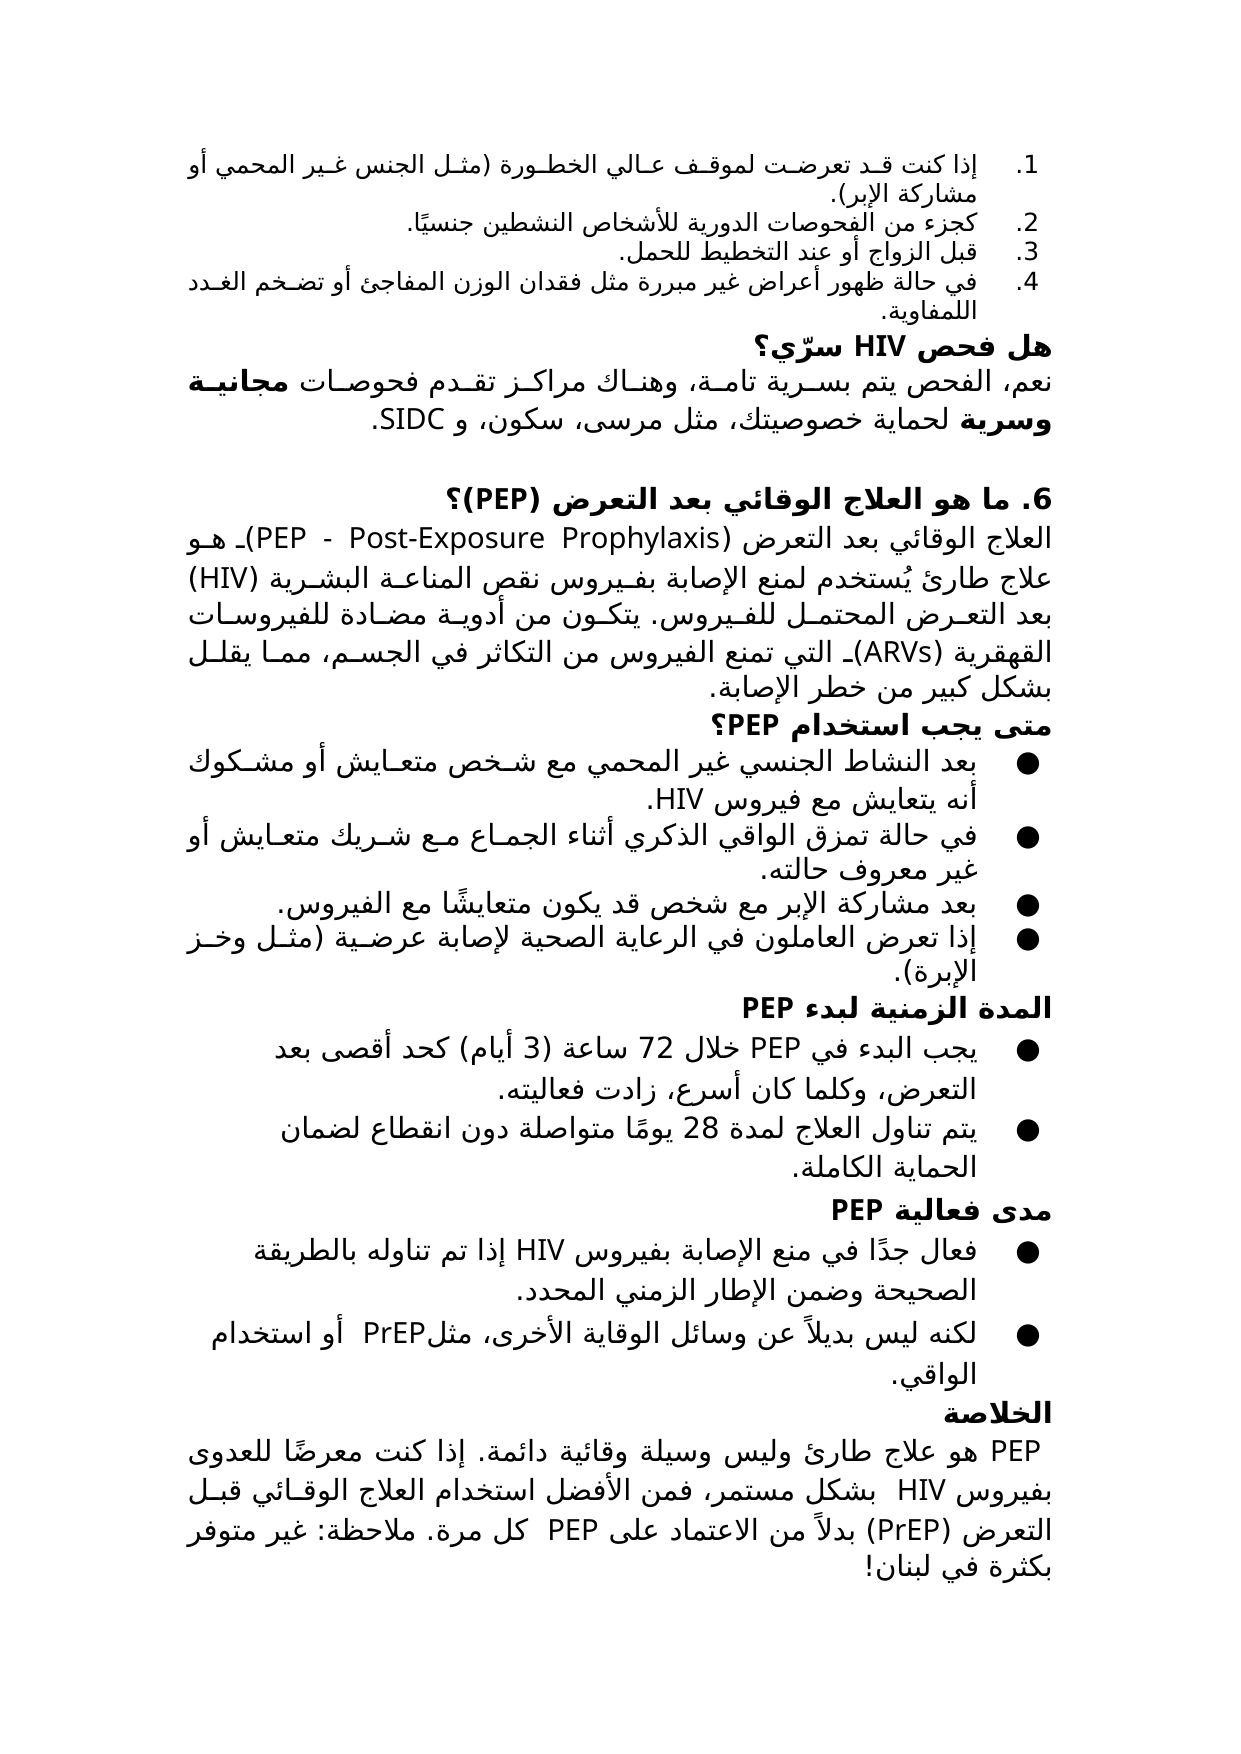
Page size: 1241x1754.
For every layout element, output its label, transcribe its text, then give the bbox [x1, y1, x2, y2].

text PEP هو علاج طارئ وليس وسيلة وقائية دائمة. إذا كنت معرضًا للعدوى بفيروس HIV بشكل مستمر، فمن الأفضل استخدام العلاج الوقائي قبل التعرض (PrEP) بدلاً من الاعتماد على PEP كل مرة. ملاحظة: غير متوفر بكثرة في لبنان! [187, 1430, 1053, 1583]
list فعال جدًا في منع الإصابة بفيروس HIV إذا تم تناوله بالطريقة الصحيحة وضمن الإطار الزمني المحدد. [187, 1229, 1015, 1307]
list يجب البدء في PEP خلال 72 ساعة (3 أيام) كحد أقصى بعد التعرض، وكلما كان أسرع، زادت فعاليته. [187, 1027, 1015, 1106]
text متى يجب استخدام PEP؟ [187, 705, 1053, 744]
text 6. ما هو العلاج الوقائي بعد التعرض (PEP)؟ [187, 478, 1053, 518]
list قبل الزواج أو عند التخطيط للحمل. [187, 237, 1015, 267]
text نعم، الفحص يتم بسرية تامة، وهناك مراكز تقدم فحوصات مجانية وسرية لحماية خصوصيتك، مثل مرسى، سكون، و SIDC. [187, 365, 1053, 438]
text المدة الزمنية لبدء PEP [187, 988, 1053, 1027]
text هل فحص HIV سرّي؟ [187, 325, 1053, 365]
list كجزء من الفحوصات الدورية للأشخاص النشطين جنسيًا. [187, 208, 1015, 237]
list إذا تعرض العاملون في الرعاية الصحية لإصابة عرضية (مثل وخز الإبرة). [187, 920, 1015, 988]
list في حالة ظهور أعراض غير مبررة مثل فقدان الوزن المفاجئ أو تضخم الغدد اللمفاوية. [187, 267, 1015, 325]
text العلاج الوقائي بعد التعرض (PEP - Post-Exposure Prophylaxis) هو علاج طارئ يُستخدم لمنع الإصابة بفيروس نقص المناعة البشرية (HIV) بعد التعرض المحتمل للفيروس. يتكون من أدوية مضادة للفيروسات القهقرية (ARVs) التي تمنع الفيروس من التكاثر في الجسم، مما يقلل بشكل كبير من خطر الإصابة. [187, 518, 1053, 705]
list في حالة تمزق الواقي الذكري أثناء الجماع مع شريك متعايش أو غير معروف حالته. [187, 818, 1015, 886]
text الخلاصة [187, 1396, 1053, 1430]
list بعد النشاط الجنسي غير المحمي مع شخص متعايش أو مشكوك أنه يتعايش مع فيروس HIV. [187, 744, 1015, 818]
list بعد مشاركة الإبر مع شخص قد يكون متعايشًا مع الفيروس. [187, 886, 1015, 920]
list لكنه ليس بديلاً عن وسائل الوقاية الأخرى، مثلPrEP أو استخدام الواقي. [187, 1312, 1015, 1391]
list يتم تناول العلاج لمدة 28 يومًا متواصلة دون انقطاع لضمان الحماية الكاملة. [187, 1111, 1015, 1184]
list إذا كنت قد تعرضت لموقف عالي الخطورة (مثل الجنس غير المحمي أو مشاركة الإبر). [187, 150, 1015, 208]
text مدى فعالية PEP [187, 1189, 1053, 1229]
